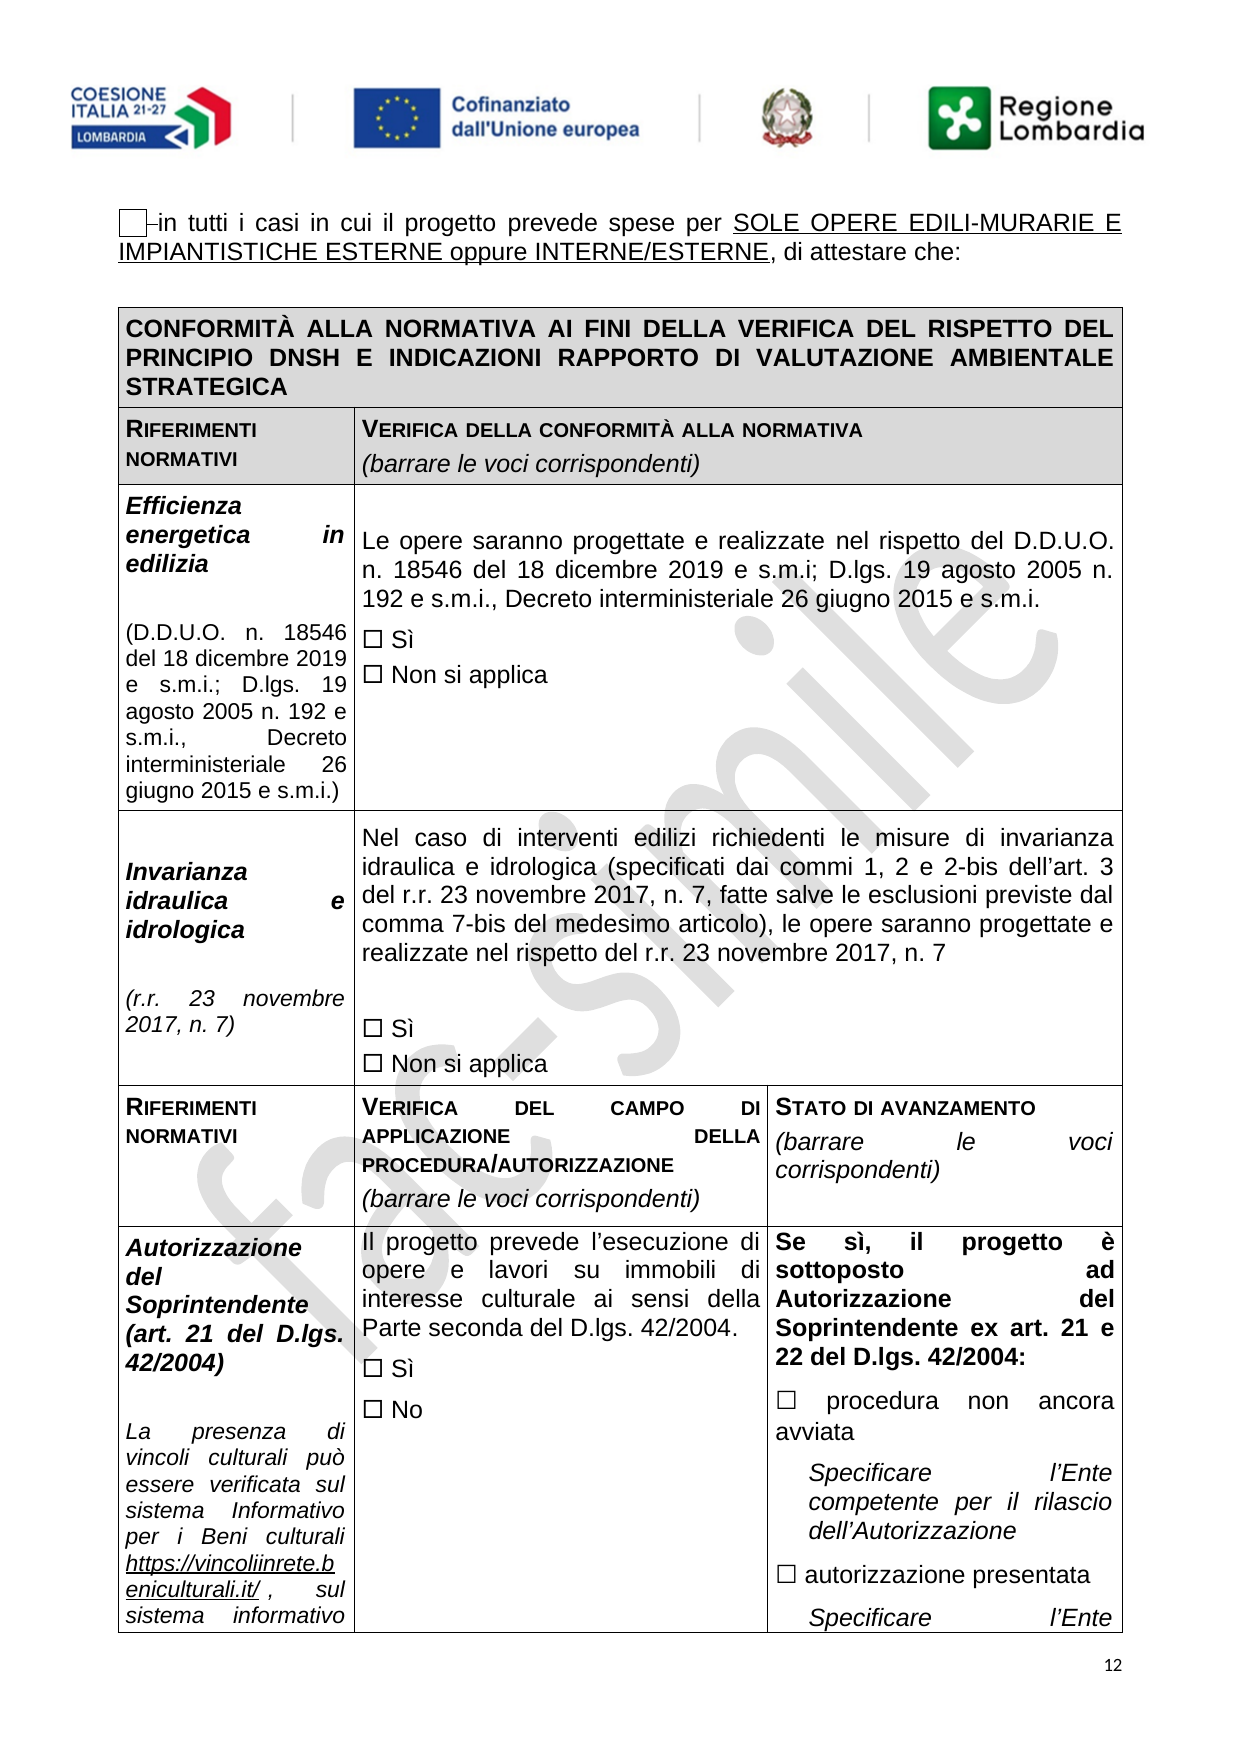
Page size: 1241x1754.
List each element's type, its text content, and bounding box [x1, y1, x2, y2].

table_cell Nel caso di interventi edilizi richiedenti le misure di invarianza idraulica e idrologica (specificati dai commi 1, 2 e 2-bis dell’art. 3 del r.r. 23 novembre 2017, n. 7, fatte salve le esclusioni previste dal comma 7-bis del medesimo articolo), le opere saranno progettate e realizzate nel rispetto del r.r. 23 novembre 2017, n. 7 Sì Non si applica [355, 811, 1122, 1084]
table_cell Riferimenti normativi [119, 408, 354, 484]
table_cell Verifica della conformità alla normativa (barrare le voci corrispondenti) [355, 408, 1122, 484]
table_cell Verifica del campo di applicazione della procedura/autorizzazione (barrare le voci corrispondenti) [355, 1086, 767, 1226]
text in tutti i casi in cui il progetto prevede spese per SOLE OPERE EDILI-MURARIE E IMPIANTISTICHE ESTERNE oppure INTERNE/ESTERNE, di attestare che: [118, 208, 1122, 266]
picture [59, 73, 1157, 164]
table_cell Il progetto prevede l’esecuzione di opere e lavori su immobili di interesse culturale ai sensi della Parte seconda del D.lgs. 42/2004. Sì No [355, 1227, 767, 1632]
table_cell Invarianza idraulica e idrologica (r.r. 23 novembre 2017, n. 7) [119, 811, 354, 1084]
table_header CONFORMITà ALLA NORMATIVA AI FINI DELLA VERIFICA DEL RISPETTO DEL PRINCIPIO DNSH e indicazioni RAPPORTO DI VALUTAZIONE AMBIENTALE STRATEGICA [119, 308, 1122, 407]
table_cell Stato di avanzamento (barrare le voci corrispondenti) [768, 1086, 1122, 1226]
table_cell Efficienza energetica in edilizia (D.D.U.O. n. 18546 del 18 dicembre 2019 e s.m.i.; D.lgs. 19 agosto 2005 n. 192 e s.m.i., Decreto interministeriale 26 giugno 2015 e s.m.i.) [119, 485, 354, 809]
table_cell Le opere saranno progettate e realizzate nel rispetto del D.D.U.O. n. 18546 del 18 dicembre 2019 e s.m.i; D.lgs. 19 agosto 2005 n. 192 e s.m.i., Decreto interministeriale 26 giugno 2015 e s.m.i. Sì Non si applica [355, 485, 1122, 809]
table_cell Riferimenti normativi [119, 1086, 354, 1226]
